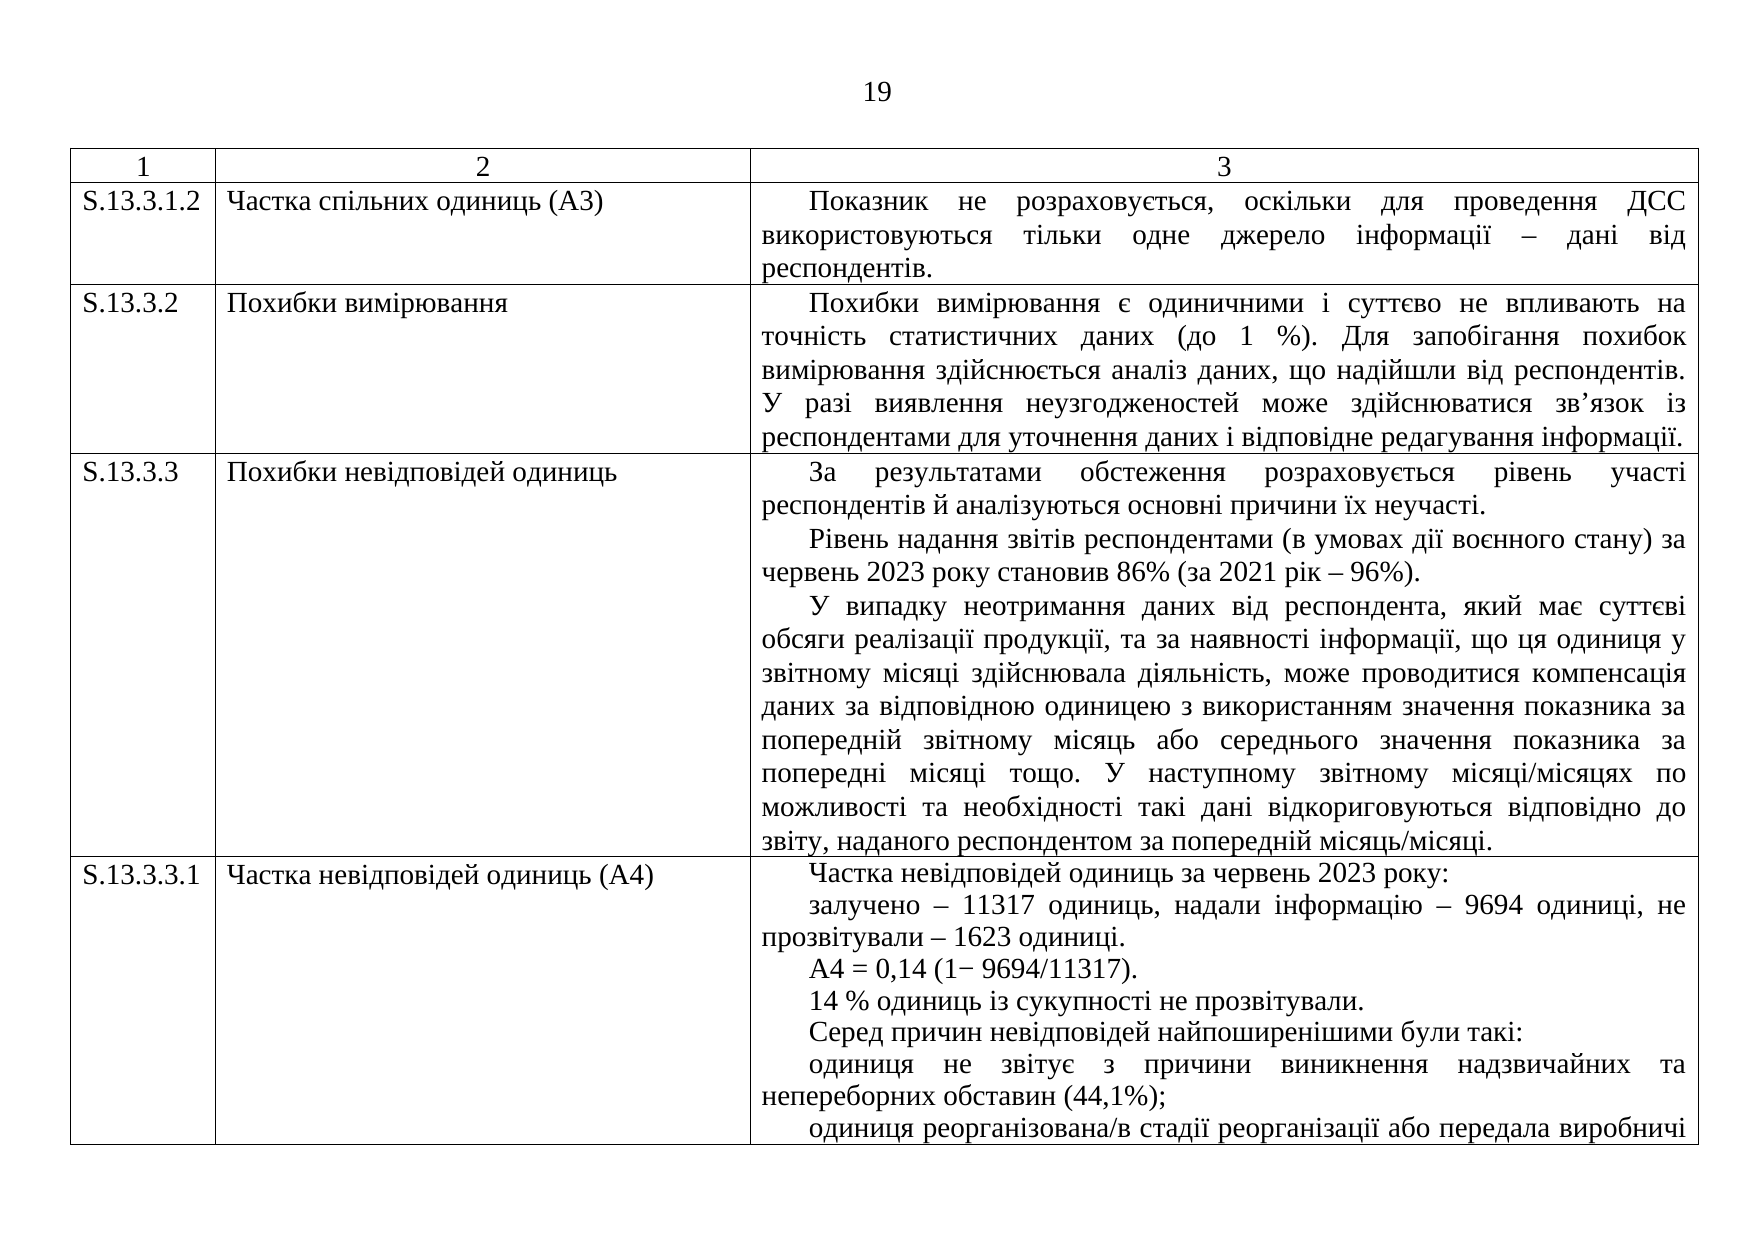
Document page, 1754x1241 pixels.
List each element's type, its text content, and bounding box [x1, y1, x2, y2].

table_header 3 [751, 149, 1698, 182]
table_cell Показник не розраховується, оскільки для проведення ДСС використовуються тільки одне джерело інформації – дані від респондентів. [751, 183, 1698, 284]
table_cell За результатами обстеження розраховується рівень участі респондентів й аналізуються основні причини їх неучасті. Рівень надання звітів респондентами (в умовах дії воєнного стану) за червень 2023 року становив 86% (за 2021 рік – 96%). У випадку неотримання даних від респондента, який має суттєві обсяги реалізації продукції, та за наявності інформації, що ця одиниця у звітному місяці здійснювала діяльність, може проводитися компенсація даних за відповідною одиницею з використанням значення показника за попередній звітному місяць або середнього значення показника за попередні місяці тощо. У наступному звітному місяці/місяцях по можливості та необхідності такі дані відкориговуються відповідно до звіту, наданого респондентом за попередній місяць/місяці. [751, 454, 1698, 856]
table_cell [751, 857, 1698, 1143]
table_header 1 [71, 149, 215, 182]
table_cell S.13.3.2 [71, 285, 215, 453]
table_cell Похибки невідповідей одиниць [216, 454, 750, 856]
table_cell S.13.3.3.1 [71, 857, 215, 1143]
table_header 2 [216, 149, 750, 182]
table_cell Частка спільних одиниць (A3) [216, 183, 750, 284]
table_cell S.13.3.1.2 [71, 183, 215, 284]
table_cell Похибки вимірювання [216, 285, 750, 453]
table_cell Похибки вимірювання є одиничними і суттєво не впливають на точність статистичних даних (до 1 %). Для запобігання похибок вимірювання здійснюється аналіз даних, що надійшли від респондентів. У разі виявлення неузгодженостей може здійснюватися зв’язок із респондентами для уточнення даних і відповідне редагування інформації. [751, 285, 1698, 453]
table_cell Частка невідповідей одиниць (A4) [216, 857, 750, 1143]
table_cell S.13.3.3 [71, 454, 215, 856]
